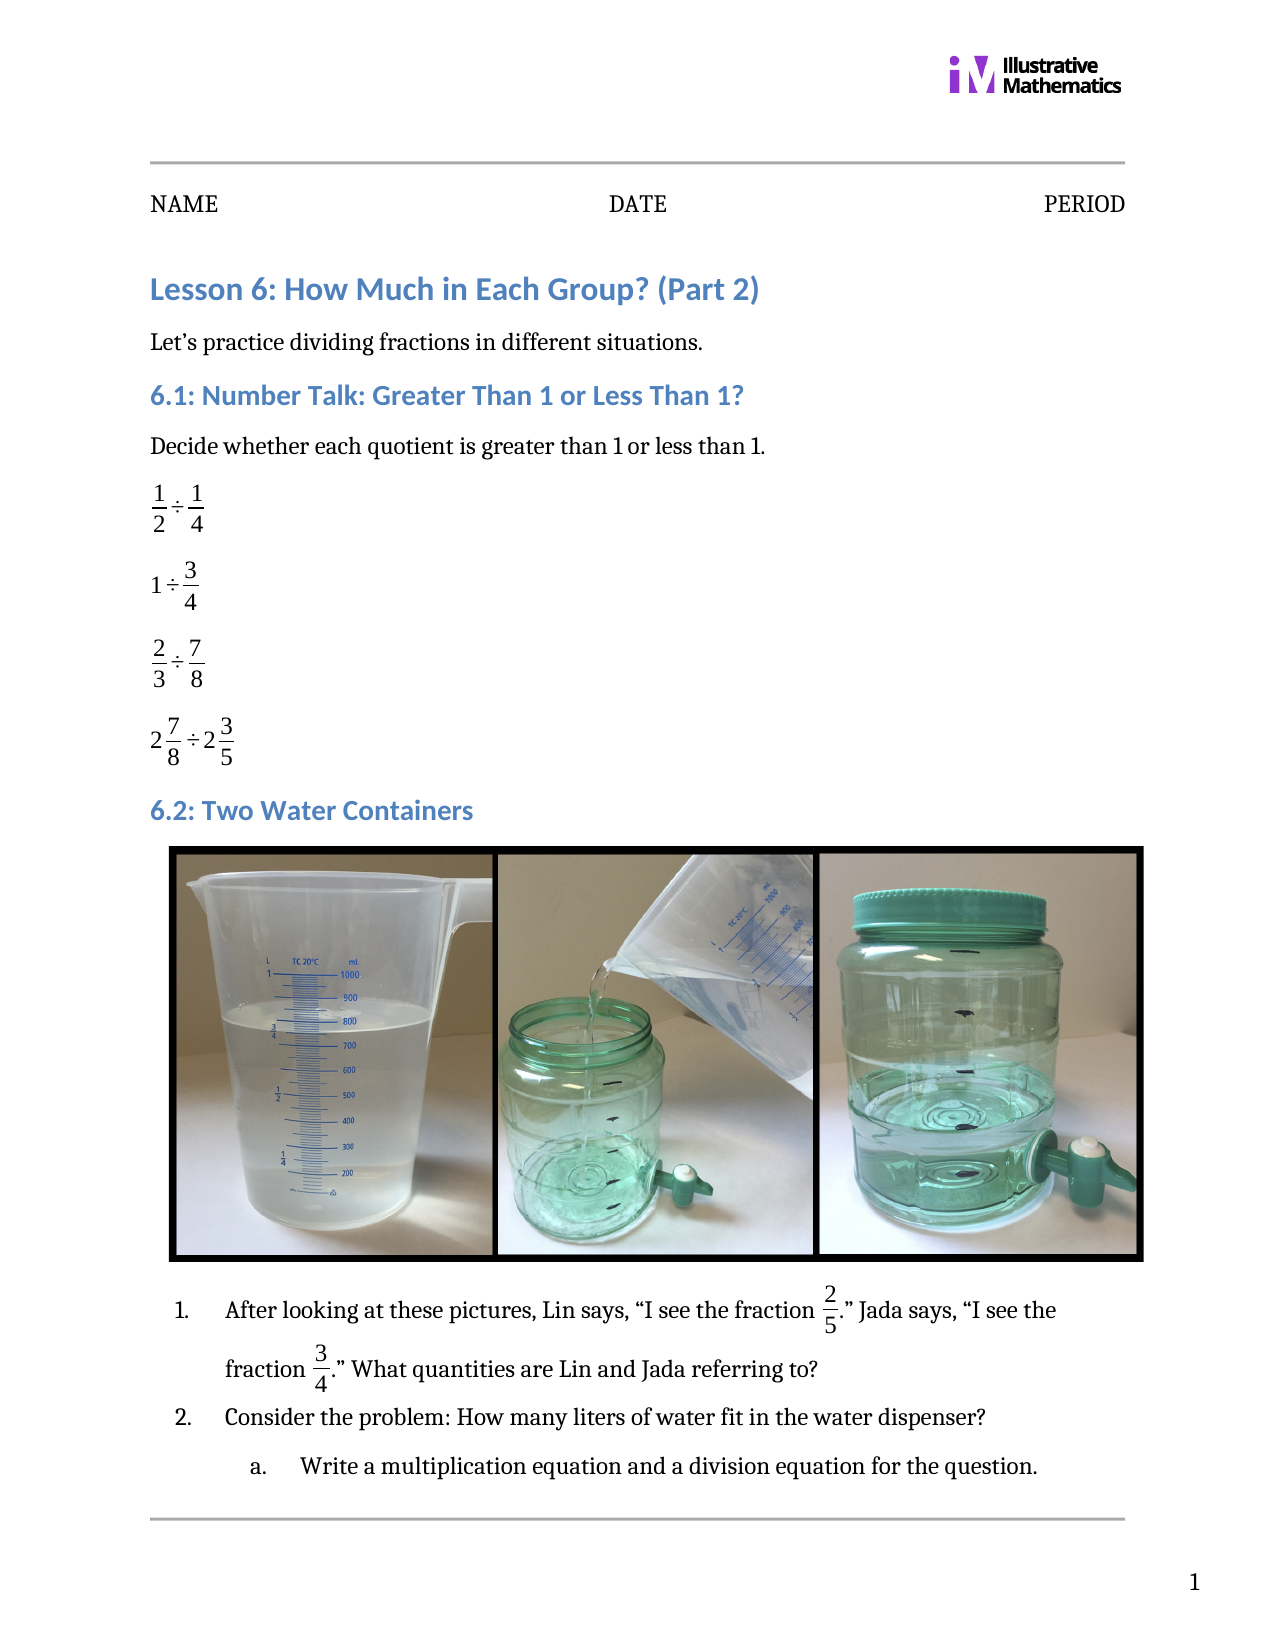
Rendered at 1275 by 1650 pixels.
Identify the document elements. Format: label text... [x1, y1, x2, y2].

picture [168, 846, 1144, 1262]
text Decide whether each quotient is greater than 1 or less than 1. [150, 432, 1125, 461]
text Let’s practice dividing fractions in different situations. [150, 328, 1125, 357]
picture [949, 55, 1121, 93]
subtitle Lesson 6: How Much in Each Group? (Part 2) [150, 268, 1125, 309]
list Write a multiplication equation and a division equation for the question. [250, 1452, 1125, 1481]
subtitle 6.2: Two Water Containers [150, 792, 1125, 828]
list After looking at these pictures, Lin says, “I see the fraction .” Jada says, “I see the fraction .” What quantities are Lin and Jada referring to? [175, 1281, 1125, 1399]
list Consider the problem: How many liters of water fit in the water dispenser? [175, 1402, 1125, 1431]
subtitle 6.1: Number Talk: Greater Than 1 or Less Than 1? [150, 377, 1125, 413]
